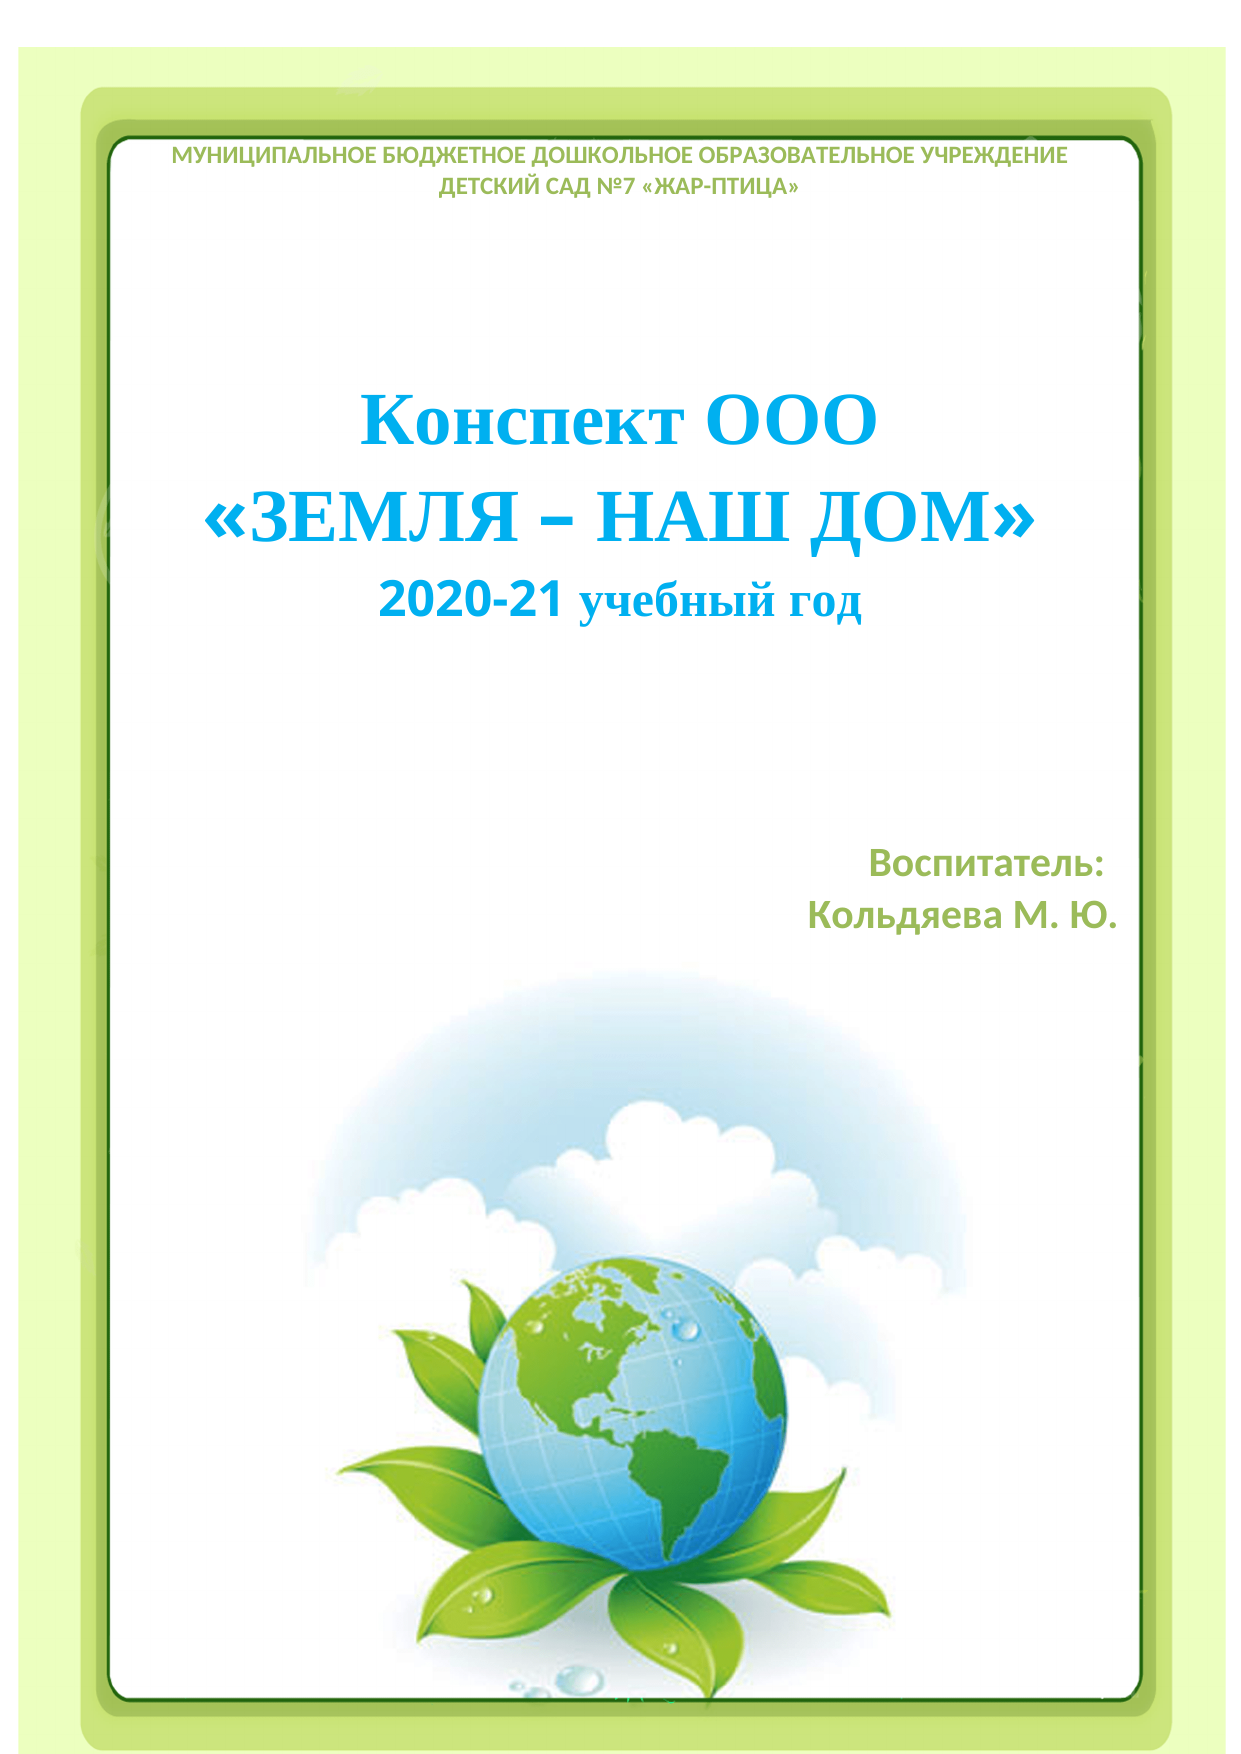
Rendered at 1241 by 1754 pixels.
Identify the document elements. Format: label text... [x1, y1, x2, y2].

text Конспект ООО [18, 374, 1222, 461]
text Кольдяева М. Ю. [18, 888, 1222, 938]
text «ЗЕМЛЯ – НАШ ДОМ» [18, 461, 1222, 563]
text МУНИЦИПАЛЬНОЕ БЮДЖЕТНОЕ ДОШКОЛЬНОЕ ОБРАЗОВАТЕЛЬНОЕ УЧРЕЖДЕНИЕ [18, 139, 1222, 170]
picture [18, 47, 1226, 1754]
text 2020-21 учебный год [18, 563, 1222, 632]
text ДЕТСКИЙ САД №7 «ЖАР-ПТИЦА» [18, 170, 1222, 201]
text Воспитатель: [18, 836, 1222, 887]
